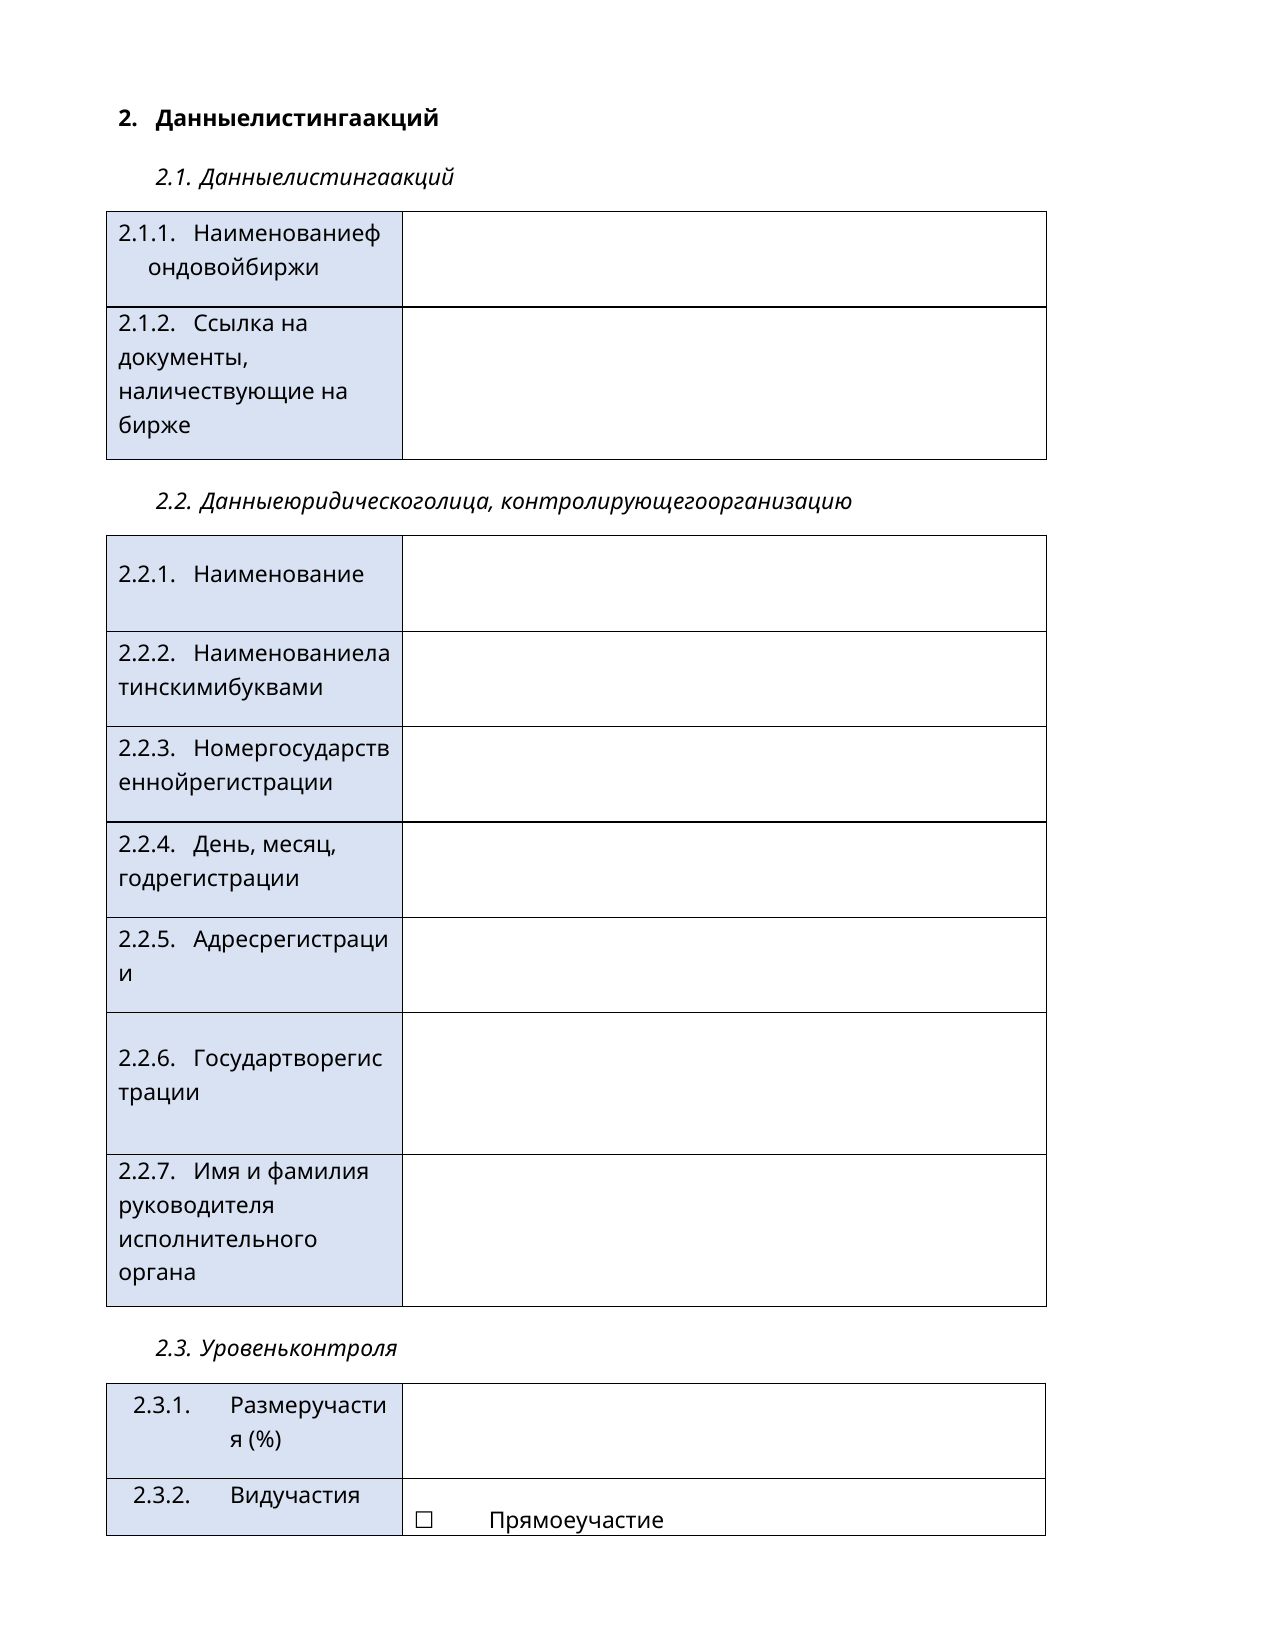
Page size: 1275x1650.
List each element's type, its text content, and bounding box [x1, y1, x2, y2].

table_cell [403, 918, 1046, 1012]
table_header [403, 536, 1046, 631]
table_cell [403, 727, 1046, 821]
table_cell [403, 632, 1046, 726]
list Уровеньконтроля [155, 1332, 1211, 1363]
table_cell Имя и фамилия руководителя исполнительного органа [107, 1155, 402, 1306]
table_cell День, месяц, годрегистрации [107, 823, 402, 917]
table_header Наименование [107, 536, 402, 631]
table_cell [403, 1155, 1046, 1306]
list Данныелистингаакций [118, 102, 1211, 133]
table_cell [403, 823, 1046, 917]
table_cell Государтворегистрации [107, 1013, 402, 1154]
table_header Размеручастия (%) [107, 1384, 402, 1478]
table_cell [403, 308, 1046, 459]
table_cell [403, 1479, 1045, 1535]
table_cell Ссылка на документы, наличествующие на бирже [107, 308, 402, 459]
table_cell Адресрегистрации [107, 918, 402, 1012]
list Данныелистингаакций [155, 161, 1211, 192]
list Данныеюридическоголица, контролирующегоорганизацию [156, 485, 1211, 516]
table_header [403, 1384, 1045, 1478]
table_cell [403, 1013, 1046, 1154]
table_cell Видучастия [107, 1479, 402, 1535]
table_cell Наименованиелатинскимибуквами [107, 632, 402, 726]
table_header [403, 212, 1046, 306]
table_header Наименованиефондовойбиржи [107, 212, 402, 306]
table_cell Номергосударственнойрегистрации [107, 727, 402, 821]
